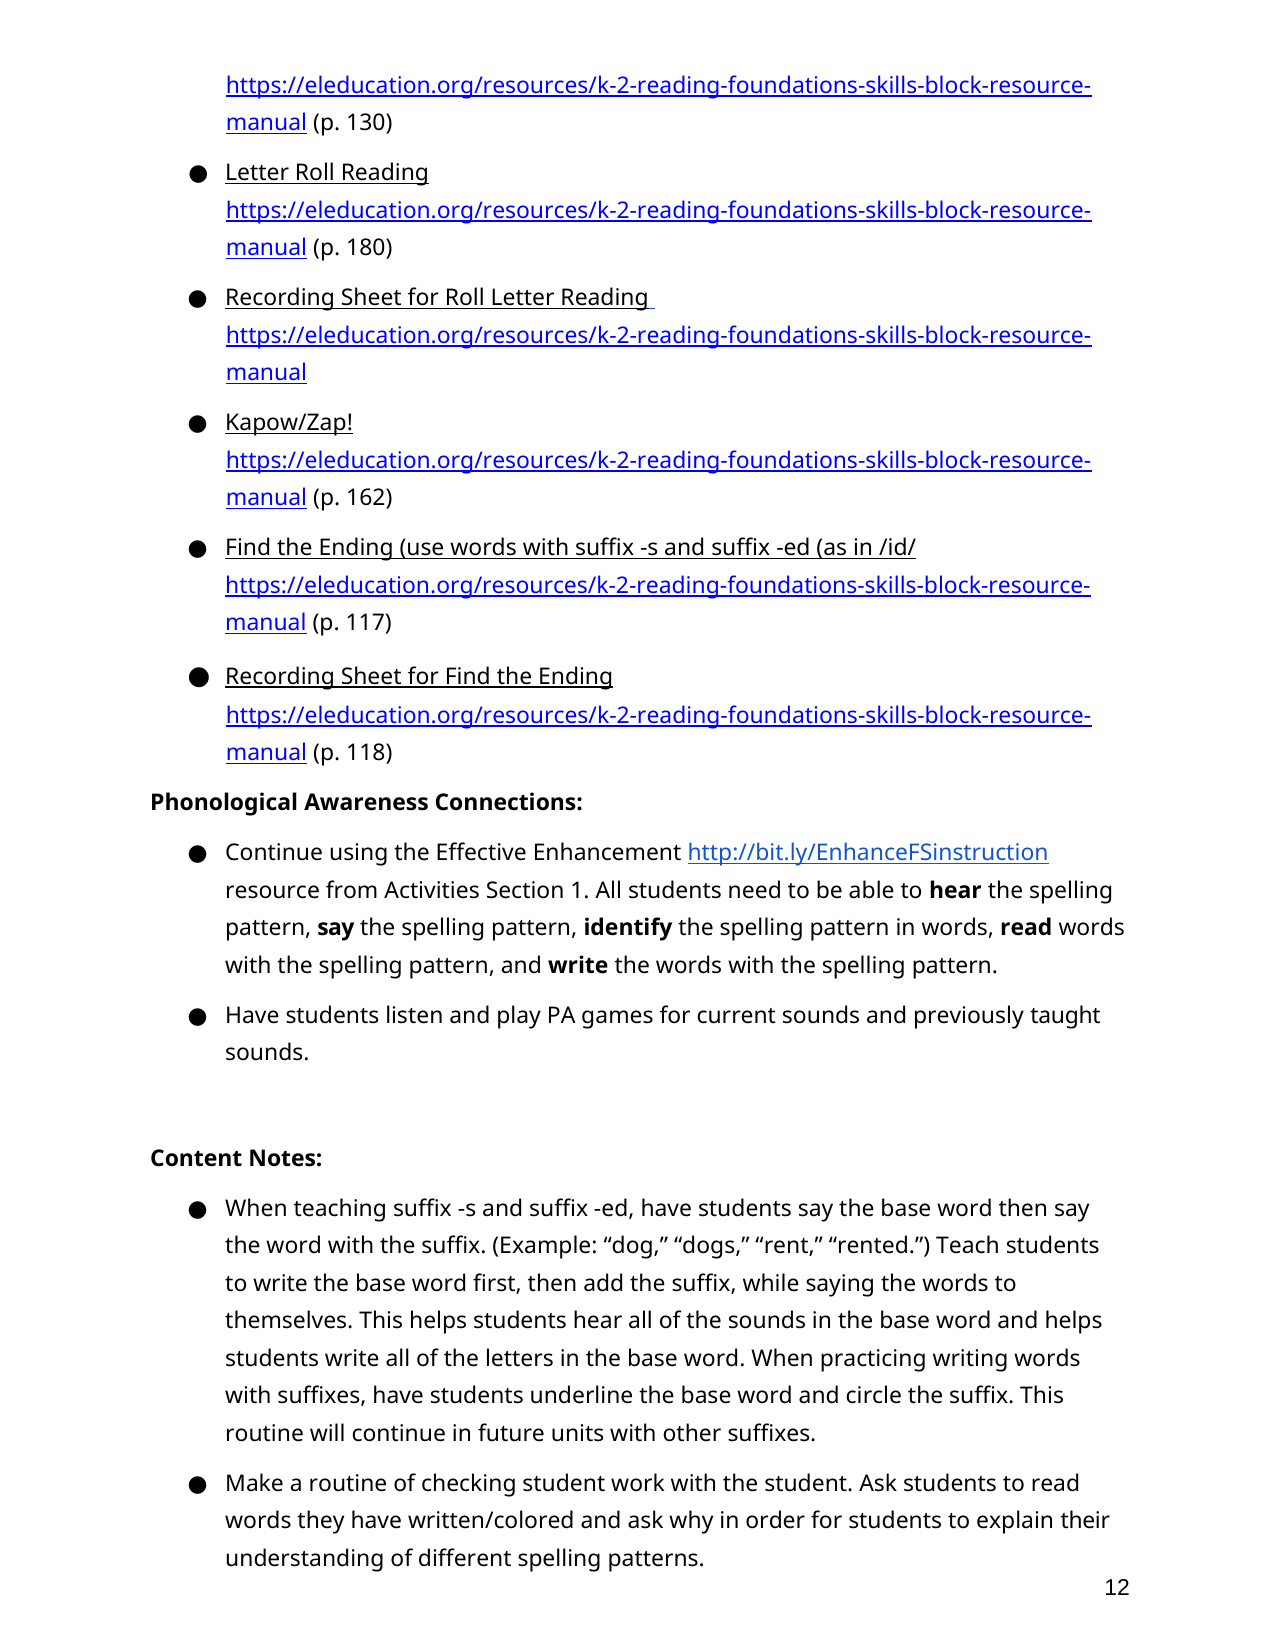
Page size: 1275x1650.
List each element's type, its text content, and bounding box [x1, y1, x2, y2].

list Recording Sheet for Find the Ending [187, 656, 1116, 692]
list Continue using the Effective Enhancement http://bit.ly/EnhanceFSinstruction resource from Activities Section 1. All students need to be able to hear the spelling pattern, say the spelling pattern, identify the spelling pattern in words, read words with the spelling pattern, and write the words with the spelling pattern. [187, 836, 1125, 980]
list Find the Ending (use words with suffix -s and suffix -ed (as in /id/ https://eleducation.org/resources/k-2-reading-foundations-skills-block-resource-manual (p. 117) [187, 531, 1116, 637]
list Letter Roll Reading [188, 156, 1116, 187]
subtitle Content Notes: [150, 1141, 1181, 1173]
list https://eleducation.org/resources/k-2-reading-foundations-skills-block-resource-manual (p. 118) [226, 699, 1117, 768]
list https://eleducation.org/resources/k-2-reading-foundations-skills-block-resource-manual (p. 180) [226, 194, 1117, 262]
list https://eleducation.org/resources/k-2-reading-foundations-skills-block-resource-manual (p. 162) [226, 444, 1118, 512]
list Make a routine of checking student work with the student. Ask students to read words they have written/colored and ask why in order for students to explain their understanding of different spelling patterns. [187, 1466, 1124, 1573]
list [188, 69, 1116, 137]
subtitle Phonological Awareness Connections: [150, 786, 1181, 818]
list When teaching suffix -s and suffix -ed, have students say the base word then say the word with the suffix. (Example: “dog,” “dogs,” “rent,” “rented.”) Teach students to write the base word first, then add the suffix, while saying the words to themselves. This helps students hear all of the sounds in the base word and helps students write all of the letters in the base word. When practicing writing words with suffixes, have students underline the base word and circle the suffix. This routine will continue in future units with other suffixes. [187, 1191, 1125, 1448]
list Recording Sheet for Roll Letter Reading [187, 281, 1119, 312]
list Kapow/Zap! [187, 406, 1119, 437]
list Have students listen and play PA games for current sounds and previously taught sounds. [187, 999, 1125, 1068]
list https://eleducation.org/resources/k-2-reading-foundations-skills-block-resource-manual [226, 319, 1118, 387]
